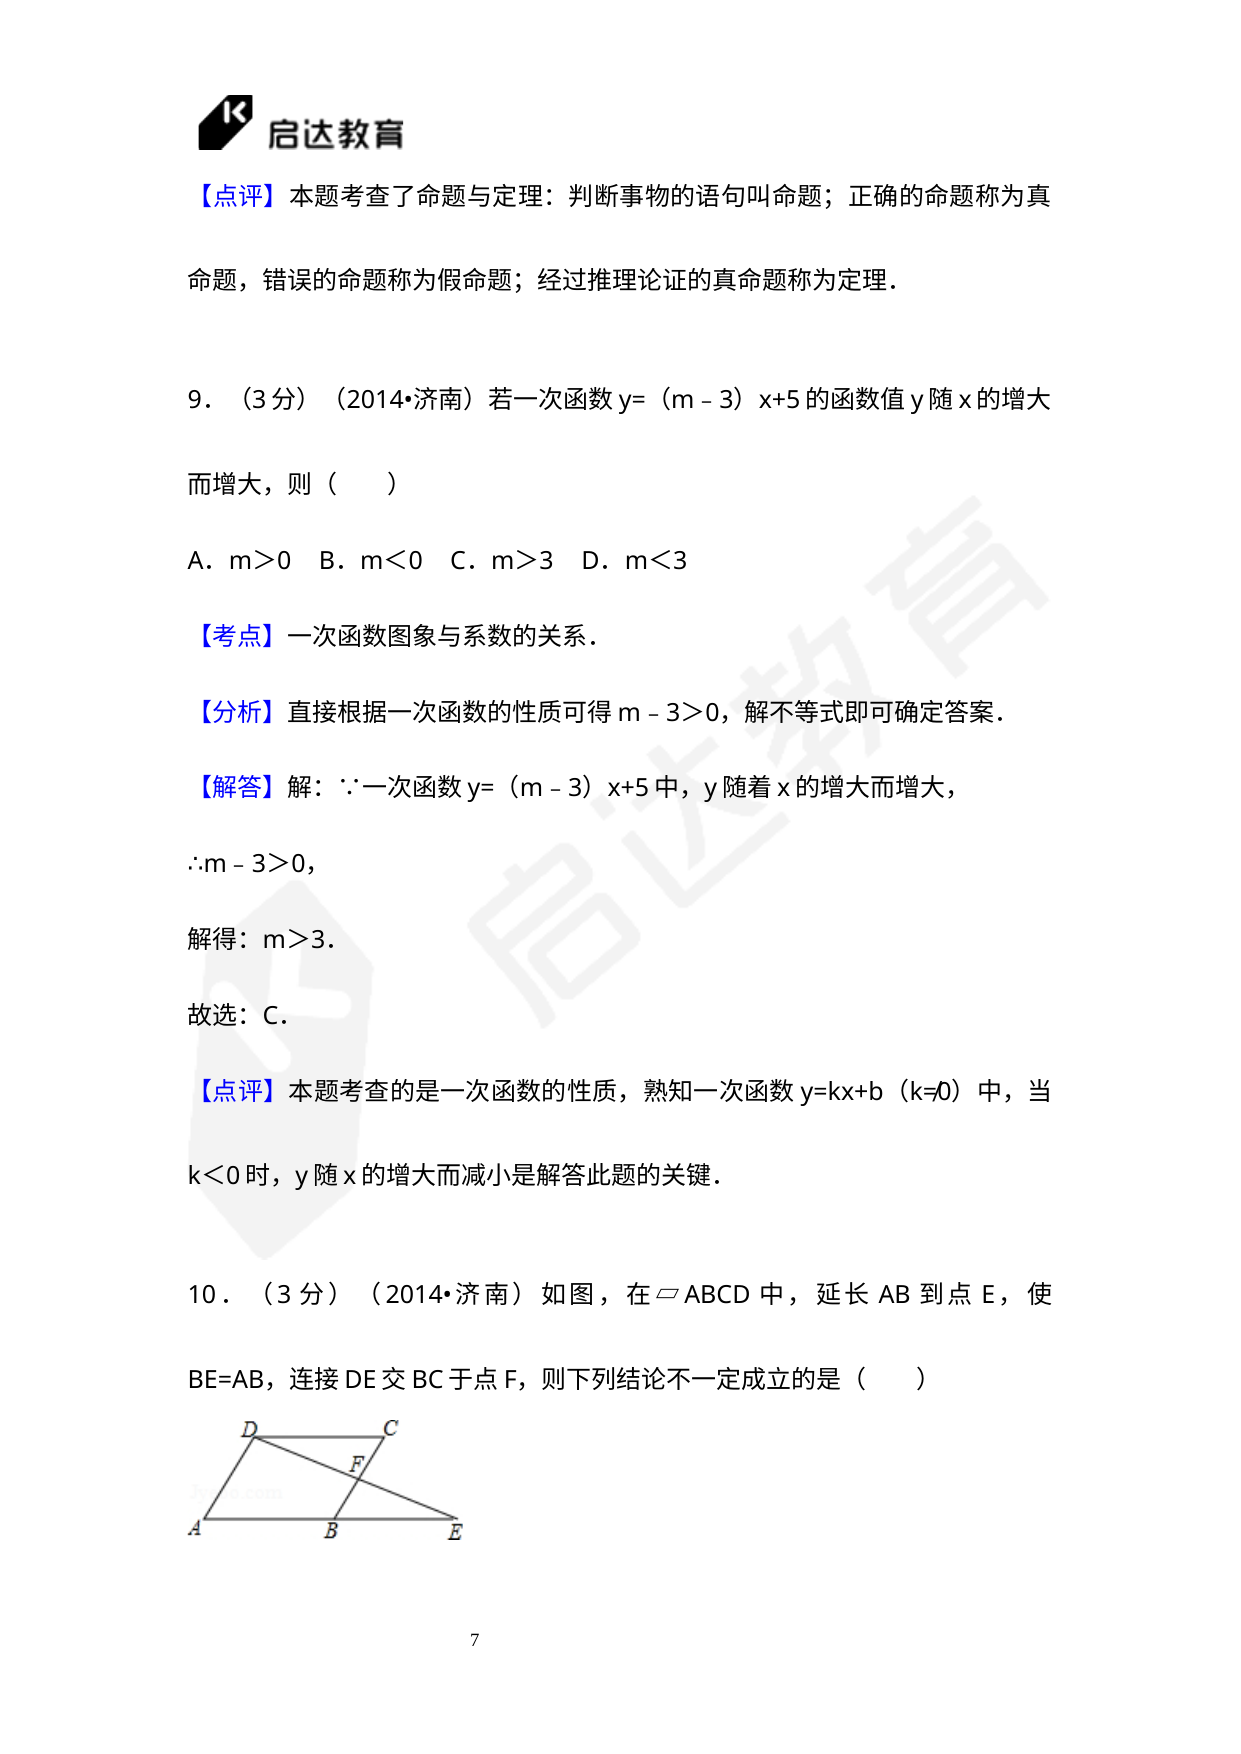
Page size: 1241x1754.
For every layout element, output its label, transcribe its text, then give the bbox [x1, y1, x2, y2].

text 【点评】本题考查了命题与定理：判断事物的语句叫命题；正确的命题称为真命题，错误的命题称为假命题；经过推理论证的真命题称为定理． [187, 162, 1053, 311]
picture [198, 95, 404, 150]
text A．m＞0 B．m＜0 C．m＞3 D．m＜3 [187, 526, 1053, 591]
text 解得：m＞3． [187, 905, 1053, 970]
picture [187, 1420, 463, 1540]
text ∴m﹣3＞0， [187, 829, 1053, 894]
text 【分析】直接根据一次函数的性质可得m﹣3＞0，解不等式即可确定答案． [187, 678, 1053, 743]
text 【解答】解：∵一次函数y=（m﹣3）x+5中，y随着x的增大而增大， [187, 753, 1053, 818]
text 【点评】本题考查的是一次函数的性质，熟知一次函数y=kx+b（k≠0）中，当k＜0时，y随x的增大而减小是解答此题的关键． [187, 1057, 1053, 1206]
text 9．（3分）（2014•济南）若一次函数y=（m﹣3）x+5的函数值y随x的增大而增大，则（ ） [187, 366, 1053, 515]
text 【考点】一次函数图象与系数的关系． [187, 602, 1053, 667]
text 故选：C． [187, 981, 1053, 1046]
text 10．（3分）（2014•济南）如图，在▱ABCD中，延长AB到点E，使BE=AB，连接DE交BC于点F，则下列结论不一定成立的是（ ） [187, 1260, 1053, 1410]
